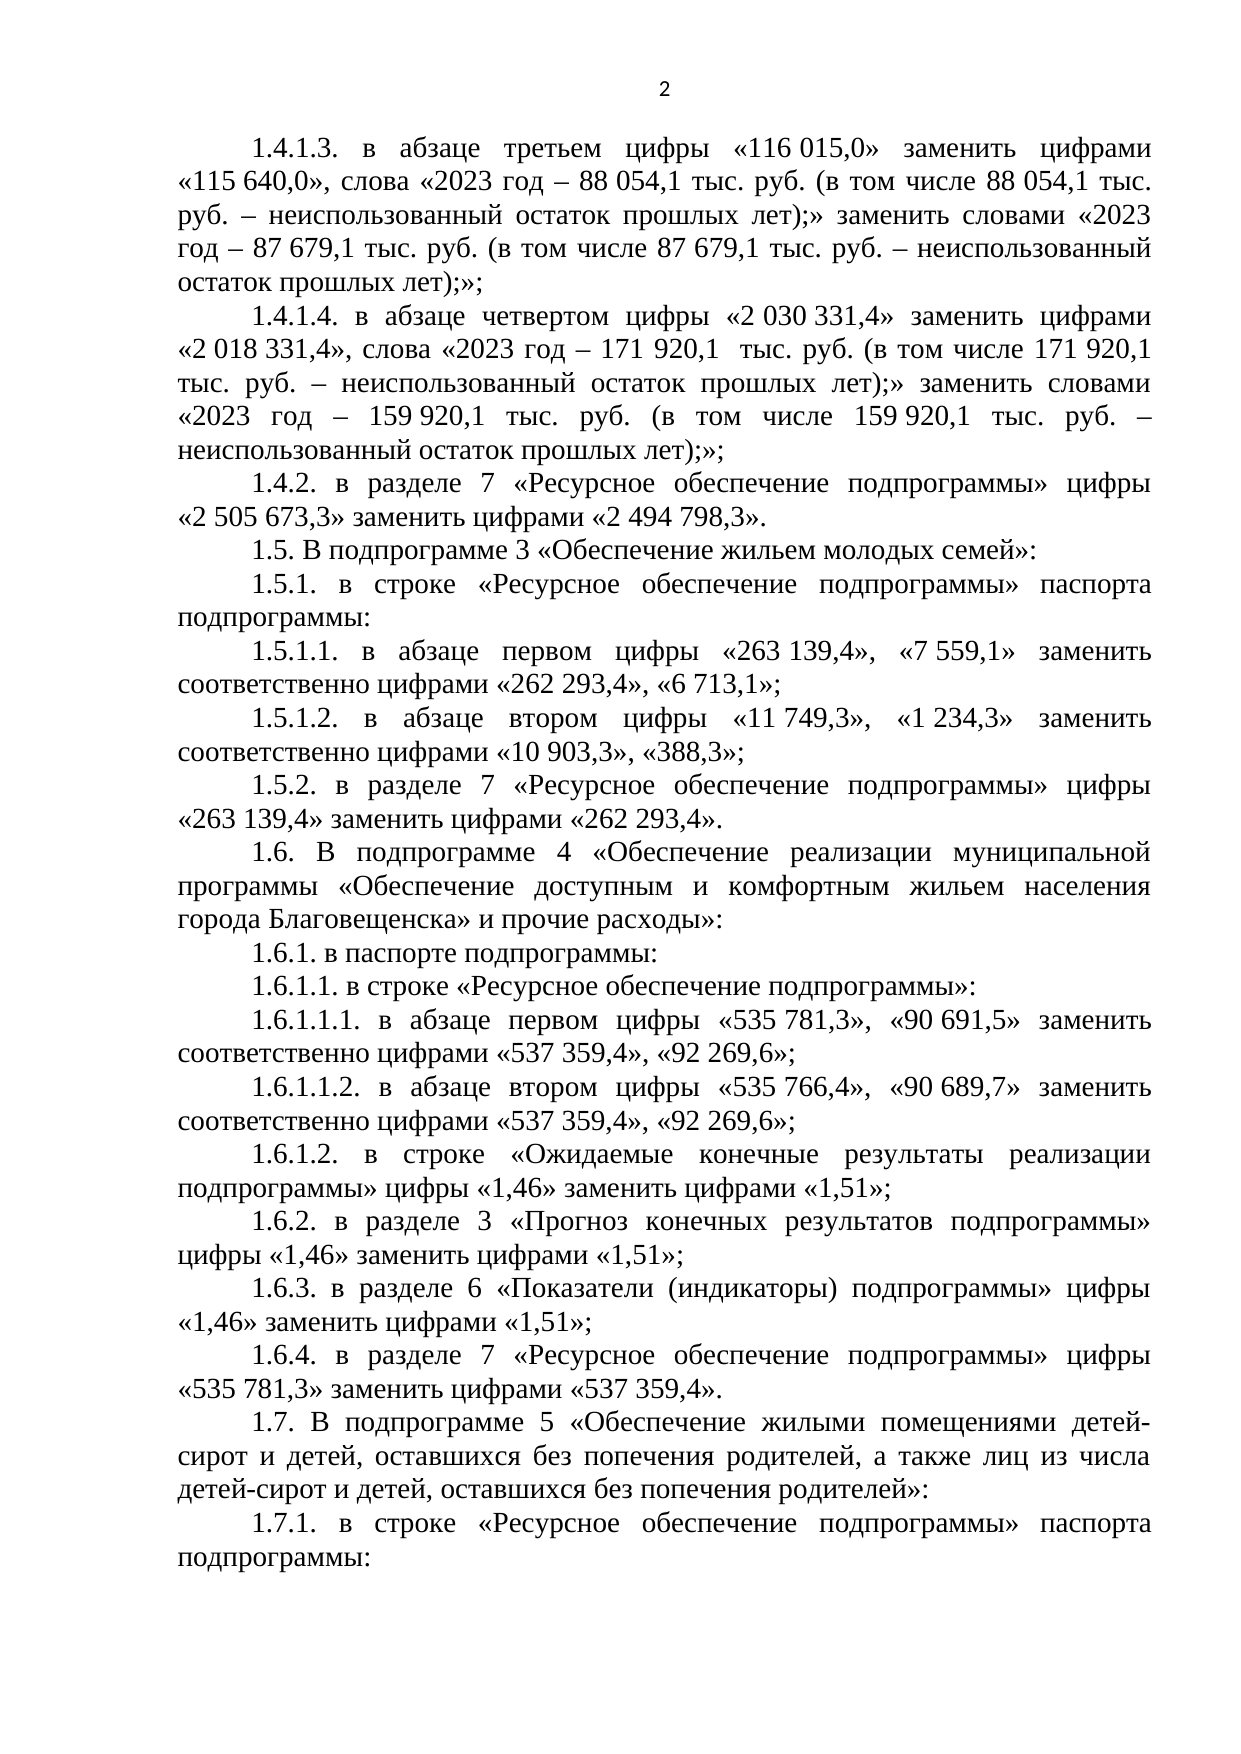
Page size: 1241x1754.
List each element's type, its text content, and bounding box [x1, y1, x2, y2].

text 1.6.1.1.2. в абзаце втором цифры «535 766,4», «90 689,7» заменить соответственно цифрами «537 359,4», «92 269,6»; [177, 1069, 1152, 1136]
text 1.7. В подпрограмме 5 «Обеспечение жилыми помещениями детей-сирот и детей, оставшихся без попечения родителей, а также лиц из числа детей-сирот и детей, оставшихся без попечения родителей»: [177, 1404, 1152, 1505]
text 1.6.1.1. в строке «Ресурсное обеспечение подпрограммы»: [177, 968, 1152, 1002]
text 1.5.2. в разделе 7 «Ресурсное обеспечение подпрограммы» цифры «263 139,4» заменить цифрами «262 293,4». [177, 767, 1152, 834]
text 1.5.1.1. в абзаце первом цифры «263 139,4», «7 559,1» заменить соответственно цифрами «262 293,4», «6 713,1»; [177, 633, 1152, 700]
text 1.6.3. в разделе 6 «Показатели (индикаторы) подпрограммы» цифры «1,46» заменить цифрами «1,51»; [177, 1270, 1152, 1337]
text 1.6.1.2. в строке «Ожидаемые конечные результаты реализации подпрограммы» цифры «1,46» заменить цифрами «1,51»; [177, 1136, 1152, 1203]
text 1.6.2. в разделе 3 «Прогноз конечных результатов подпрограммы» цифры «1,46» заменить цифрами «1,51»; [177, 1203, 1152, 1270]
text 1.4.1.4. в абзаце четвертом цифры «2 030 331,4» заменить цифрами «2 018 331,4», слова «2023 год – 171 920,1 тыс. руб. (в том числе 171 920,1 тыс. руб. – неиспользованный остаток прошлых лет);» заменить словами «2023 год – 159 920,1 тыс. руб. (в том числе 159 920,1 тыс. руб. – неиспользованный остаток прошлых лет);»; [177, 298, 1152, 465]
text 1.4.1.3. в абзаце третьем цифры «116 015,0» заменить цифрами «115 640,0», слова «2023 год – 88 054,1 тыс. руб. (в том числе 88 054,1 тыс. руб. – неиспользованный остаток прошлых лет);» заменить словами «2023 год – 87 679,1 тыс. руб. (в том числе 87 679,1 тыс. руб. – неиспользованный остаток прошлых лет);»; [177, 130, 1152, 298]
text 1.5.1.2. в абзаце втором цифры «11 749,3», «1 234,3» заменить соответственно цифрами «10 903,3», «388,3»; [177, 700, 1152, 767]
text 1.6.1.1.1. в абзаце первом цифры «535 781,3», «90 691,5» заменить соответственно цифрами «537 359,4», «92 269,6»; [177, 1002, 1152, 1069]
text 1.5.1. в строке «Ресурсное обеспечение подпрограммы» паспорта подпрограммы: [177, 566, 1152, 633]
text 1.6. В подпрограмме 4 «Обеспечение реализации муниципальной программы «Обеспечение доступным и комфортным жильем населения города Благовещенска» и прочие расходы»: [177, 834, 1152, 935]
text 1.7.1. в строке «Ресурсное обеспечение подпрограммы» паспорта подпрограммы: [177, 1505, 1152, 1572]
text 1.5. В подпрограмме 3 «Обеспечение жильем молодых семей»: [177, 532, 1152, 566]
text 1.6.4. в разделе 7 «Ресурсное обеспечение подпрограммы» цифры «535 781,3» заменить цифрами «537 359,4». [177, 1337, 1152, 1404]
text 1.4.2. в разделе 7 «Ресурсное обеспечение подпрограммы» цифры «2 505 673,3» заменить цифрами «2 494 798,3». [177, 465, 1152, 532]
text 1.6.1. в паспорте подпрограммы: [177, 935, 1152, 968]
